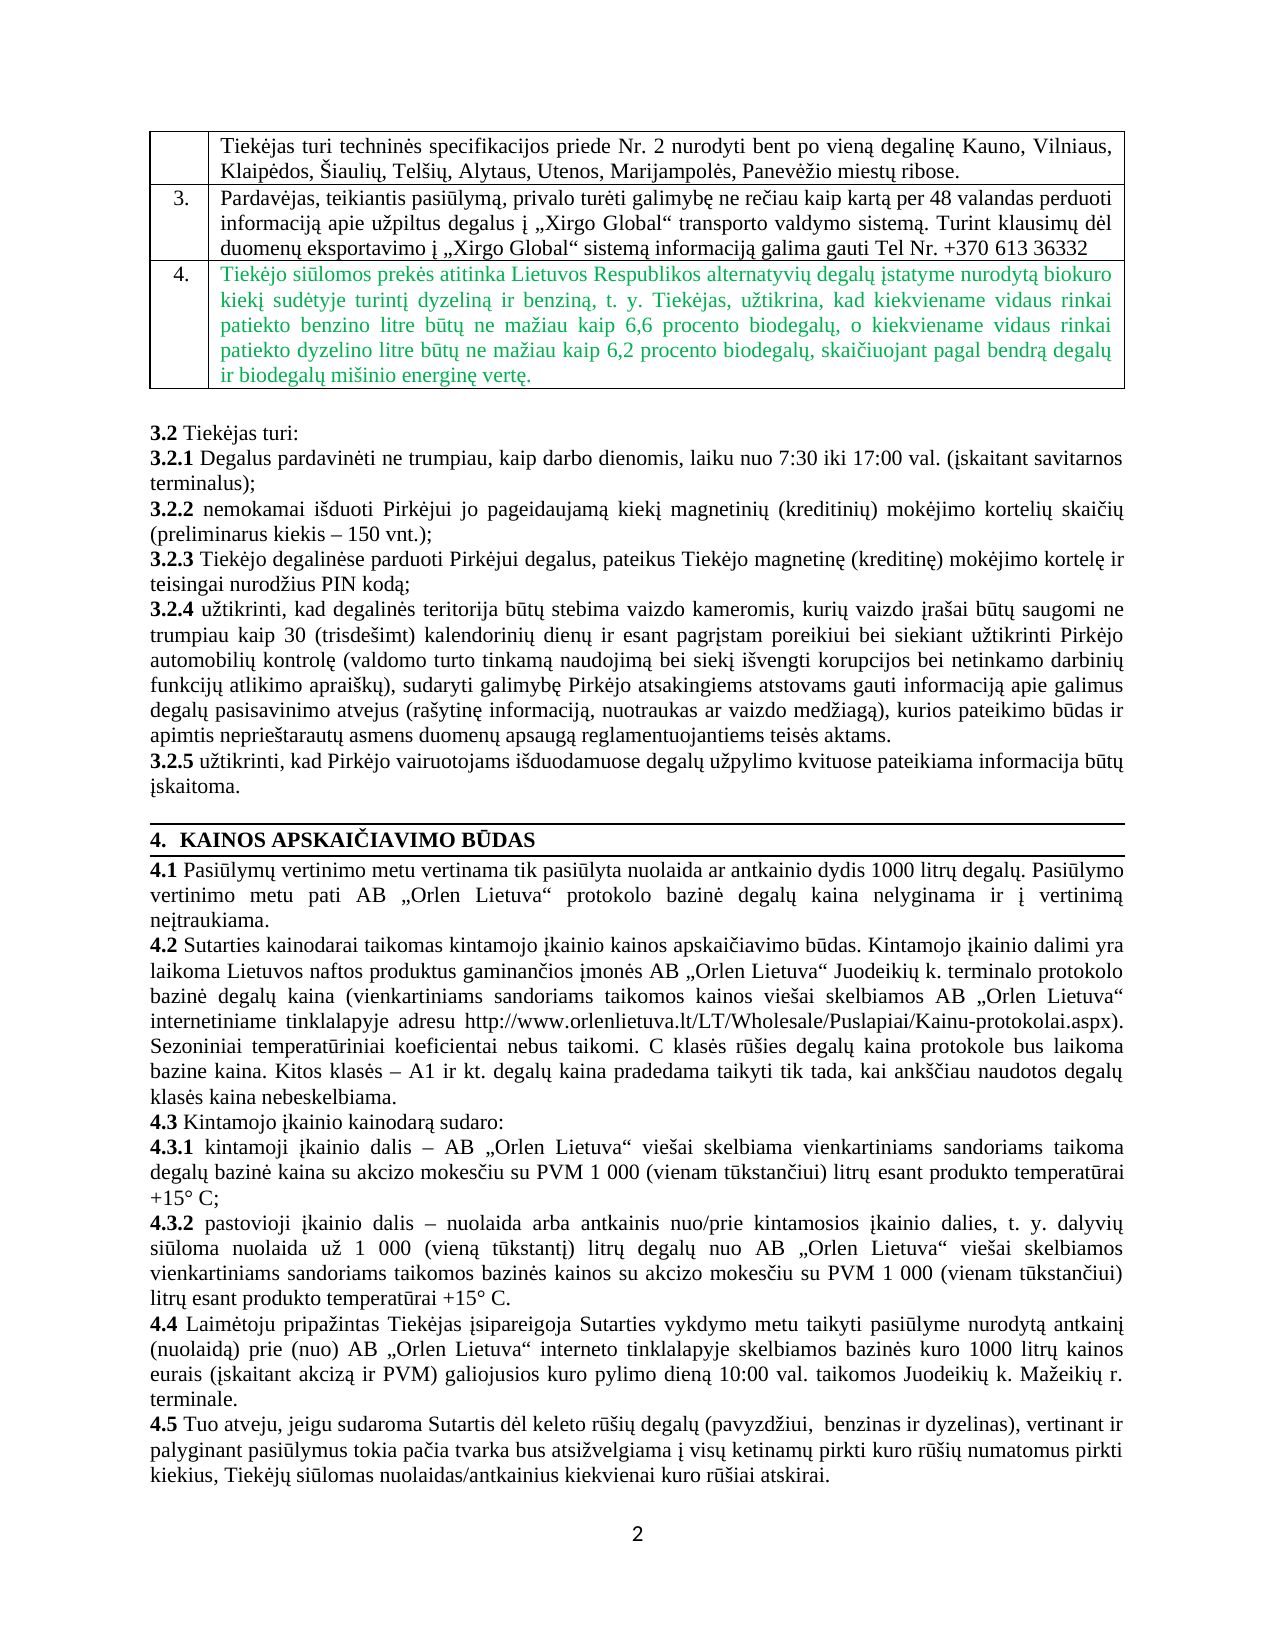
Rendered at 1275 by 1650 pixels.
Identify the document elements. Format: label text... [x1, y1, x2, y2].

table_cell Tiekėjo siūlomos prekės atitinka Lietuvos Respublikos alternatyvių degalų įstatyme nurodytą biokuro kiekį sudėtyje turintį dyzeliną ir benziną, t. y. Tiekėjas, užtikrina, kad kiekviename vidaus rinkai patiekto benzino litre būtų ne mažiau kaip 6,6 procento biodegalų, o kiekviename vidaus rinkai patiekto dyzelino litre būtų ne mažiau kaip 6,2 procento biodegalų, skaičiuojant pagal bendrą degalų ir biodegalų mišinio energinę vertę. [209, 261, 1124, 387]
text 4.5 Tuo atveju, jeigu sudaroma Sutartis dėl keleto rūšių degalų (pavyzdžiui, benzinas ir dyzelinas), vertinant ir palyginant pasiūlymus tokia pačia tvarka bus atsižvelgiama į visų ketinamų pirkti kuro rūšių numatomus pirkti kiekius, Tiekėjų siūlomas nuolaidas/antkainius kiekvienai kuro rūšiai atskirai. [150, 1411, 1125, 1487]
text 4.3.1 kintamoji įkainio dalis – AB „Orlen Lietuva“ viešai skelbiama vienkartiniams sandoriams taikoma degalų bazinė kaina su akcizo mokesčiu su PVM 1 000 (vienam tūkstančiui) litrų esant produkto temperatūrai +15° C; [150, 1134, 1125, 1210]
list KAINOS APSKAIČIAVIMO BŪDAS [150, 825, 1125, 855]
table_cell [209, 132, 1124, 184]
text 3.2 Tiekėjas turi: [150, 420, 1125, 445]
text 3.2.2 nemokamai išduoti Pirkėjui jo pageidaujamą kiekį magnetinių (kreditinių) mokėjimo kortelių skaičių (preliminarus kiekis – 150 vnt.); [150, 496, 1125, 546]
text 3.2.1 Degalus pardavinėti ne trumpiau, kaip darbo dienomis, laiku nuo 7:30 iki 17:00 val. (įskaitant savitarnos terminalus); [150, 445, 1125, 496]
table_cell 4. [151, 261, 208, 387]
text 3.2.5 užtikrinti, kad Pirkėjo vairuotojams išduodamuose degalų užpylimo kvituose pateikiama informacija būtų įskaitoma. [150, 748, 1125, 798]
text 4.3.2 pastovioji įkainio dalis – nuolaida arba antkainis nuo/prie kintamosios įkainio dalies, t. y. dalyvių siūloma nuolaida už 1 000 (vieną tūkstantį) litrų degalų nuo AB „Orlen Lietuva“ viešai skelbiamos vienkartiniams sandoriams taikomos bazinės kainos su akcizo mokesčiu su PVM 1 000 (vienam tūkstančiui) litrų esant produkto temperatūrai +15° C. [150, 1210, 1125, 1311]
text 4.4 Laimėtoju pripažintas Tiekėjas įsipareigoja Sutarties vykdymo metu taikyti pasiūlyme nurodytą antkainį (nuolaidą) prie (nuo) AB „Orlen Lietuva“ interneto tinklalapyje skelbiamos bazinės kuro 1000 litrų kainos eurais (įskaitant akcizą ir PVM) galiojusios kuro pylimo dieną 10:00 val. taikomos Juodeikių k. Mažeikių r. terminale. [150, 1311, 1125, 1411]
table_cell 2. [151, 132, 208, 184]
text 4.3 Kintamojo įkainio kainodarą sudaro: [150, 1109, 1125, 1134]
text 4.1 Pasiūlymų vertinimo metu vertinama tik pasiūlyta nuolaida ar antkainio dydis 1000 litrų degalų. Pasiūlymo vertinimo metu pati AB „Orlen Lietuva“ protokolo bazinė degalų kaina nelyginama ir į vertinimą neįtraukiama. [150, 857, 1125, 932]
text 3.2.3 Tiekėjo degalinėse parduoti Pirkėjui degalus, pateikus Tiekėjo magnetinę (kreditinę) mokėjimo kortelę ir teisingai nurodžius PIN kodą; [150, 546, 1125, 596]
text 3.2.4 užtikrinti, kad degalinės teritorija būtų stebima vaizdo kameromis, kurių vaizdo įrašai būtų saugomi ne trumpiau kaip 30 (trisdešimt) kalendorinių dienų ir esant pagrįstam poreikiui bei siekiant užtikrinti Pirkėjo automobilių kontrolę (valdomo turto tinkamą naudojimą bei siekį išvengti korupcijos bei netinkamo darbinių funkcijų atlikimo apraiškų), sudaryti galimybę Pirkėjo atsakingiems atstovams gauti informaciją apie galimus degalų pasisavinimo atvejus (rašytinę informaciją, nuotraukas ar vaizdo medžiagą), kurios pateikimo būdas ir apimtis neprieštarautų asmens duomenų apsaugą reglamentuojantiems teisės aktams. [150, 596, 1125, 748]
table_cell 3. [151, 185, 208, 260]
table_cell Pardavėjas, teikiantis pasiūlymą, privalo turėti galimybę ne rečiau kaip kartą per 48 valandas perduoti informaciją apie užpiltus degalus į „Xirgo Global“ transporto valdymo sistemą. Turint klausimų dėl duomenų eksportavimo į „Xirgo Global“ sistemą informaciją galima gauti Tel Nr. +370 613 36332 [209, 185, 1124, 260]
text 4.2 Sutarties kainodarai taikomas kintamojo įkainio kainos apskaičiavimo būdas. Kintamojo įkainio dalimi yra laikoma Lietuvos naftos produktus gaminančios įmonės AB „Orlen Lietuva“ Juodeikių k. terminalo protokolo bazinė degalų kaina (vienkartiniams sandoriams taikomos kainos viešai skelbiamos AB „Orlen Lietuva“ internetiniame tinklalapyje adresu http://www.orlenlietuva.lt/LT/Wholesale/Puslapiai/Kainu-protokolai.aspx). Sezoniniai temperatūriniai koeficientai nebus taikomi. C klasės rūšies degalų kaina protokole bus laikoma bazine kaina. Kitos klasės – A1 ir kt. degalų kaina pradedama taikyti tik tada, kai ankščiau naudotos degalų klasės kaina nebeskelbiama. [150, 932, 1125, 1109]
